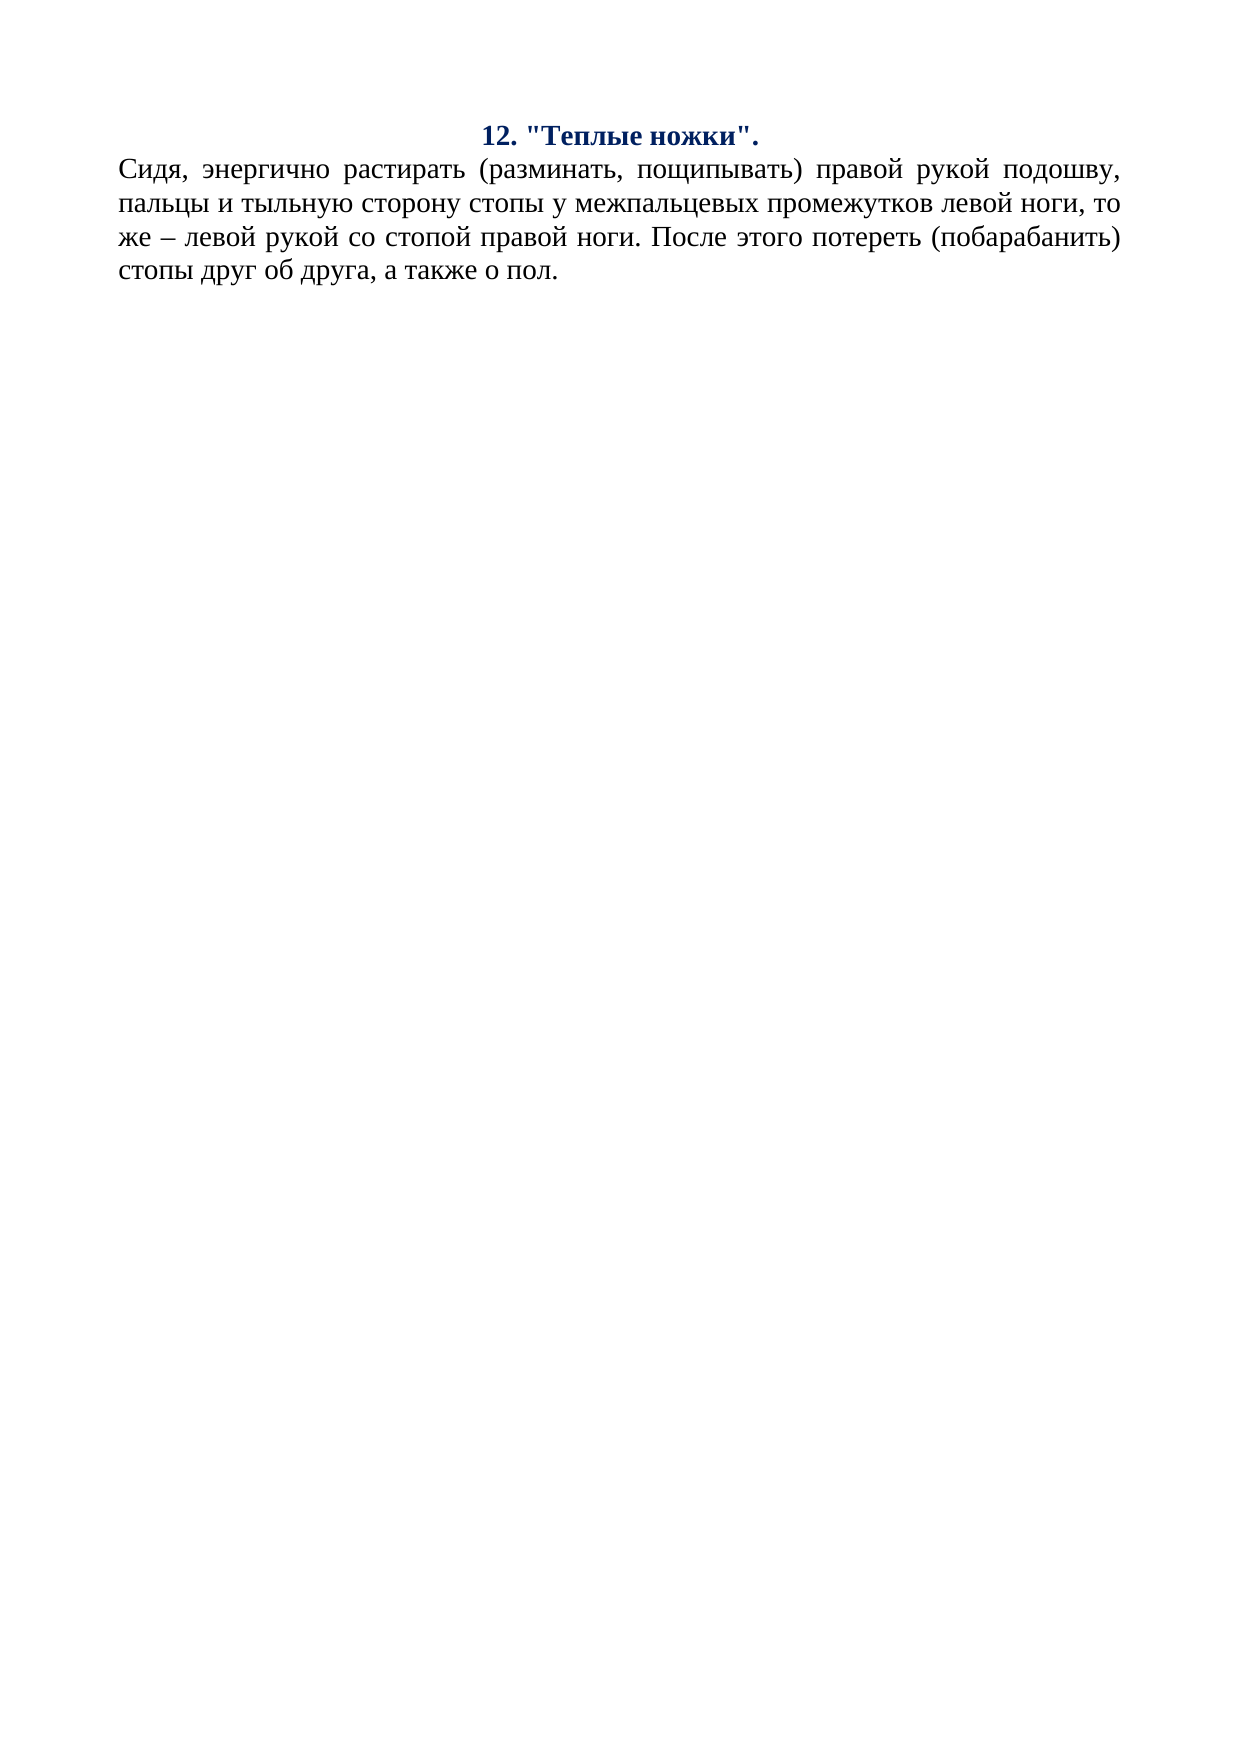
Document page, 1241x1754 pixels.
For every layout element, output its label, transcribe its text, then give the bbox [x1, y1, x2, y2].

text 12. "Теплые ножки". [118, 118, 1122, 152]
text Сидя, энергично растирать (разминать, пощипывать) правой рукой подошву, пальцы и тыльную сторону стопы у межпальцевых промежутков левой ноги, то же – левой рукой со стопой правой ноги. После этого потереть (побарабанить) стопы друг об друга, а также о пол. [118, 152, 1122, 286]
